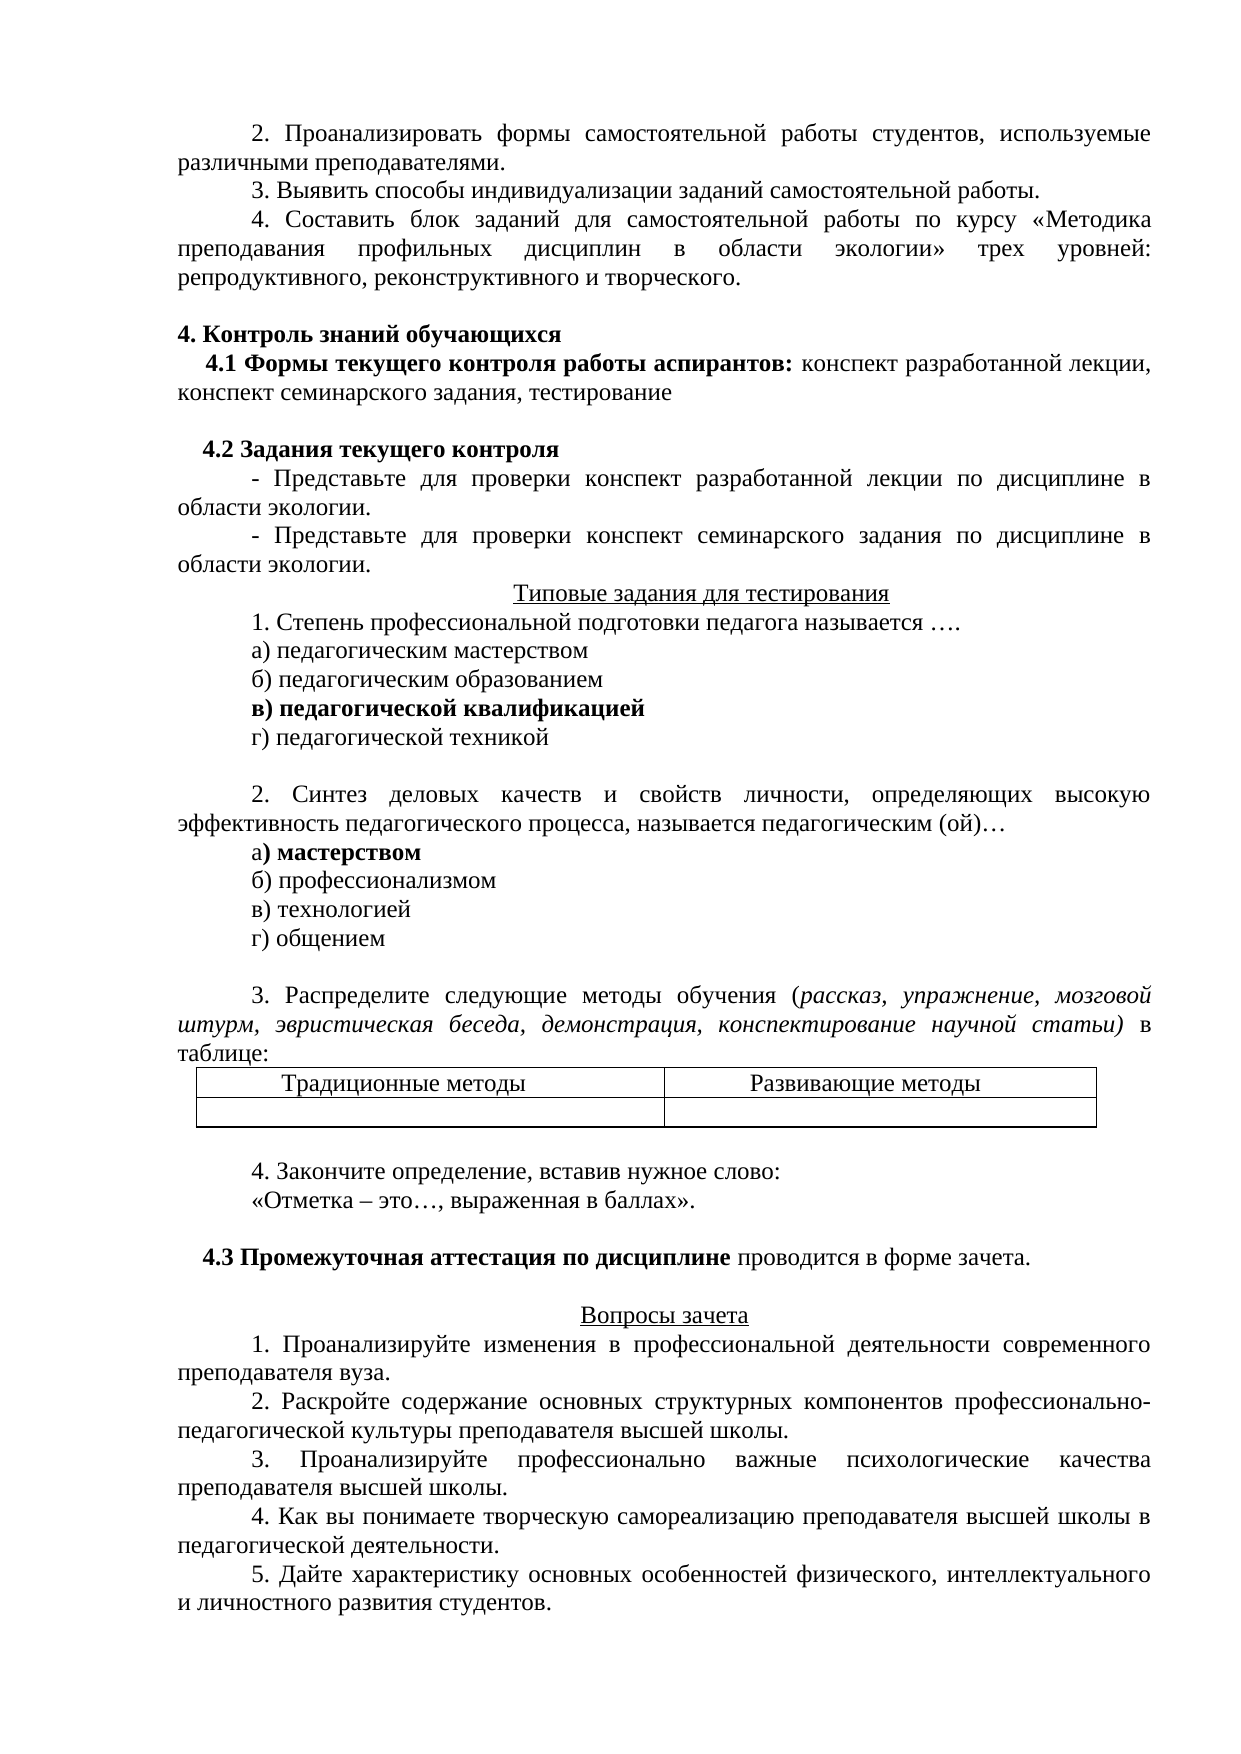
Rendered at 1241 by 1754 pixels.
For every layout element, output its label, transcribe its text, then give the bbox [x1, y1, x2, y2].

text 4. Составить блок заданий для самостоятельной работы по курсу «Методика преподавания профильных дисциплин в области экологии» трех уровней: репродуктивного, реконструктивного и творческого. [177, 204, 1152, 291]
text 4. Закончите определение, вставив нужное слово: [177, 1156, 1152, 1185]
text 1. Степень профессиональной подготовки педагога называется …. [177, 607, 1152, 636]
text «Отметка – это…, выраженная в баллах». [177, 1185, 1152, 1214]
text 3. Выявить способы индивидуализации заданий самостоятельной работы. [177, 176, 1152, 204]
table_cell [665, 1098, 1096, 1126]
text 1. Проанализируйте изменения в профессиональной деятельности современного преподавателя вуза. [177, 1329, 1152, 1386]
text 3. Проанализируйте профессионально важные психологические качества преподавателя высшей школы. [177, 1444, 1152, 1501]
text а) мастерством [177, 837, 1152, 866]
text 3. Распределите следующие методы обучения (рассказ, упражнение, мозговой штурм, эвристическая беседа, демонстрация, конспектирование научной статьи) в таблице: [177, 981, 1152, 1067]
text 4.1 Формы текущего контроля работы аспирантов: конспект разработанной лекции, конспект семинарского задания, тестирование [177, 348, 1152, 406]
text б) педагогическим образованием [177, 664, 1152, 693]
table_header Традиционные методы [197, 1068, 664, 1097]
text Вопросы зачета [177, 1300, 1152, 1329]
text 4.3 Промежуточная аттестация по дисциплине проводится в форме зачета. [177, 1242, 1152, 1271]
text - Представьте для проверки конспект семинарского задания по дисциплине в области экологии. [177, 521, 1152, 578]
text а) педагогическим мастерством [177, 636, 1152, 664]
text 2. Проанализировать формы самостоятельной работы студентов, используемые различными преподавателями. [177, 118, 1152, 176]
text - Представьте для проверки конспект разработанной лекции по дисциплине в области экологии. [177, 463, 1152, 521]
text 5. Дайте характеристику основных особенностей физического, интеллектуального и личностного развития студентов. [177, 1559, 1152, 1616]
text 2. Синтез деловых качеств и свойств личности, определяющих высокую эффективность педагогического процесса, называется педагогическим (ой)… [177, 779, 1152, 837]
text в) педагогической квалификацией [177, 693, 1152, 722]
text г) педагогической техникой [177, 722, 1152, 751]
text 4. Как вы понимаете творческую самореализацию преподавателя высшей школы в педагогической деятельности. [177, 1501, 1152, 1559]
text в) технологией [177, 894, 1152, 923]
text Типовые задания для тестирования [177, 578, 1152, 607]
text г) общением [177, 923, 1152, 952]
text б) профессионализмом [177, 866, 1152, 894]
text 4.2 Задания текущего контроля [177, 434, 1152, 463]
text 4. Контроль знаний обучающихся [177, 319, 1152, 348]
table_header Развивающие методы [665, 1068, 1096, 1097]
table_cell [197, 1098, 664, 1126]
text 2. Раскройте содержание основных структурных компонентов профессионально-педагогической культуры преподавателя высшей школы. [177, 1386, 1152, 1444]
